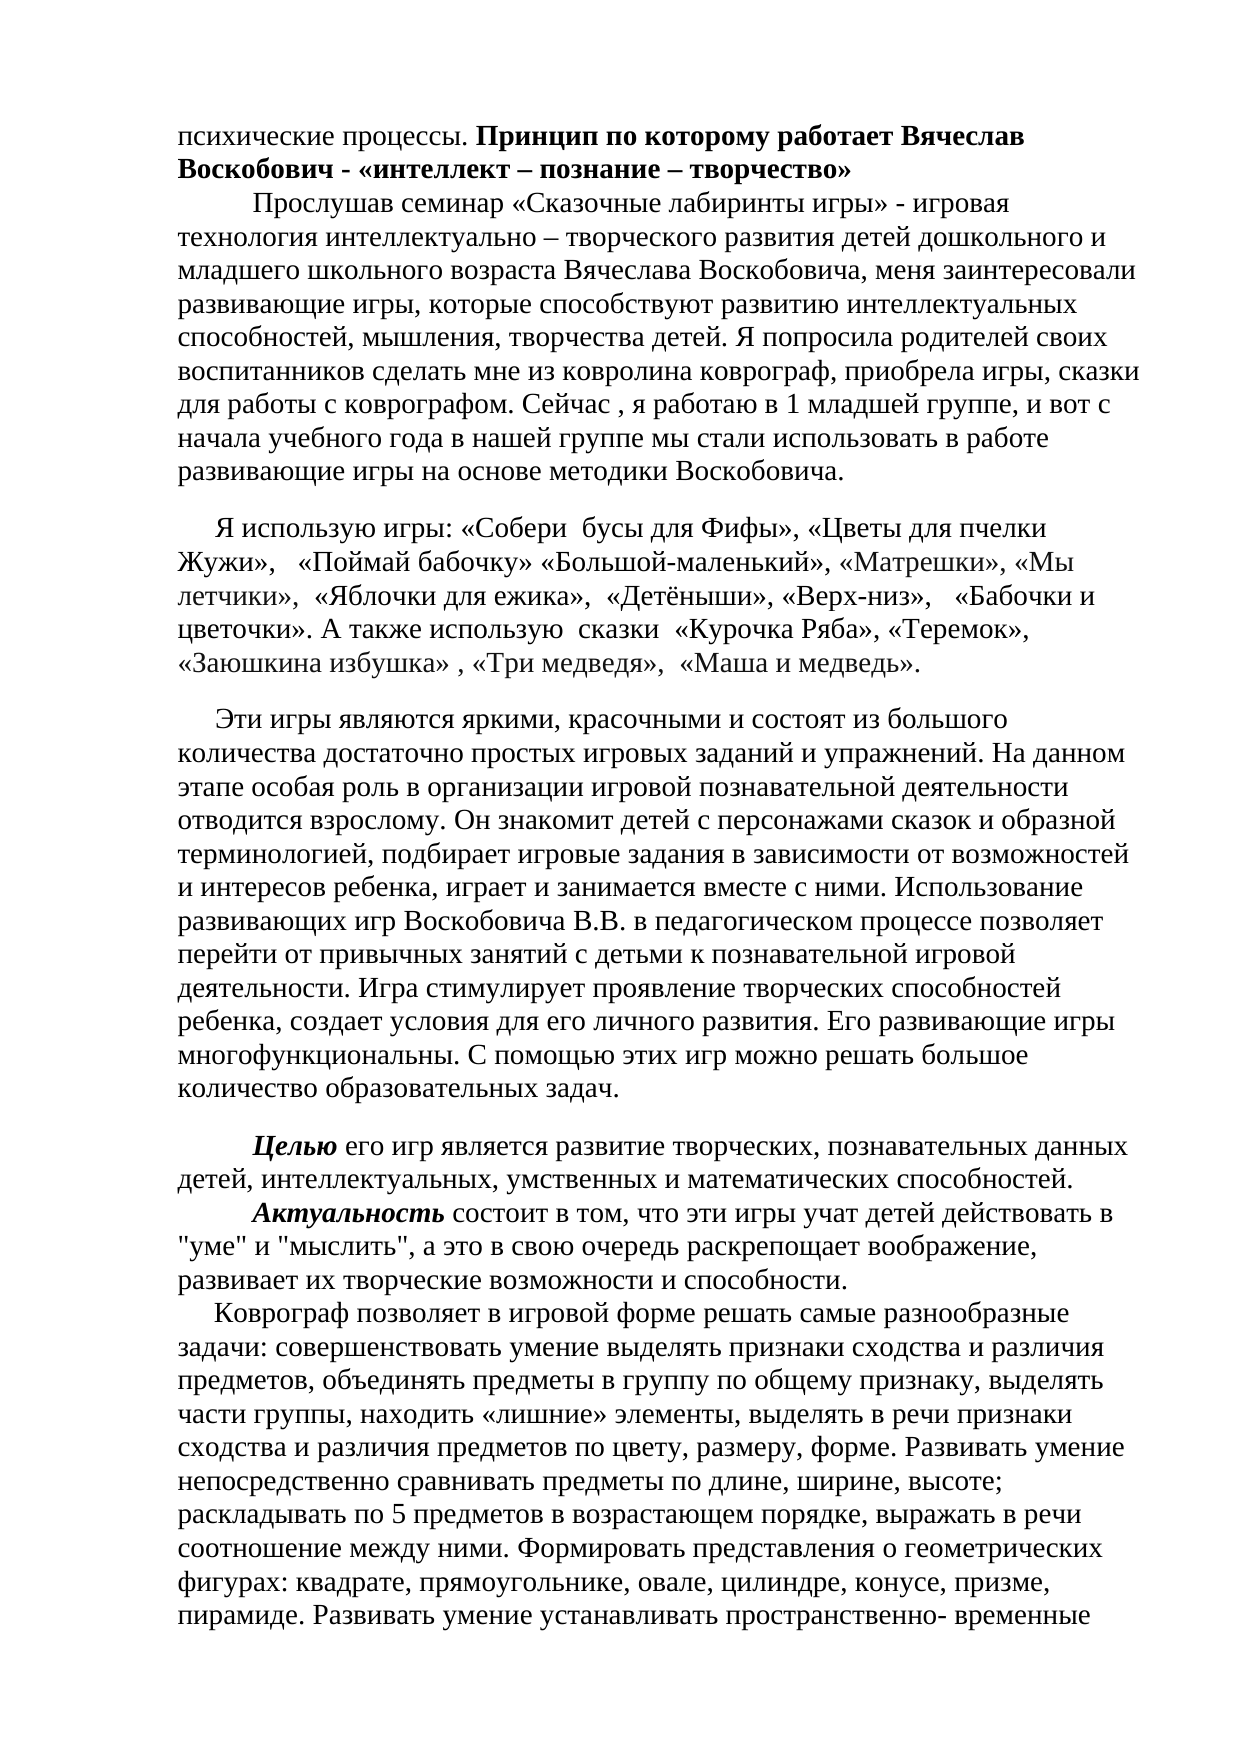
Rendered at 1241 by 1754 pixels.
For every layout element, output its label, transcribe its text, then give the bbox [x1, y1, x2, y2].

text Эти игры являются яркими, красочными и состоят из большого количества достаточно простых игровых заданий и упражнений. На данном этапе особая роль в организации игровой познавательной деятельности отводится взрослому. Он знакомит детей с персонажами сказок и образной терминологией, подбирает игровые задания в зависимости от возможностей и интересов ребенка, играет и занимается вместе с ними. Использование развивающих игр Воскобовича В.В. в педагогическом процессе позволяет перейти от привычных занятий с детьми к познавательной игровой деятельности. Игра стимулирует проявление творческих способностей ребенка, создает условия для его личного развития. Его развивающие игры многофункциональны. С помощью этих игр можно решать большое количество образовательных задач. [177, 702, 1152, 1104]
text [177, 118, 1152, 185]
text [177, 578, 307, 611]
text Целью его игр является развитие творческих, познавательных данных детей, интеллектуальных, умственных и математических способностей. [177, 1128, 1152, 1195]
text Прослушав семинар «Сказочные лабиринты игры» - игровая технология интеллектуально – творческого развития детей дошкольного и младшего школьного возраста Вячеслава Воскобовича, меня заинтересовали развивающие игры, которые способствуют развитию интеллектуальных способностей, мышления, творчества детей. Я попросила родителей своих воспитанников сделать мне из ковролина коврограф, приобрела игры, сказки для работы с коврографом. Сейчас , я работаю в 1 младшей группе, и вот с начала учебного года в нашей группе мы стали использовать в работе развивающие игры на основе методики Воскобовича. [177, 185, 1152, 487]
text Актуальность состоит в том, что эти игры учат детей действовать в "уме" и "мыслить", а это в свою очередь раскрепощает воображение, развивает их творческие возможности и способности. [177, 1195, 1152, 1295]
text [177, 1295, 1152, 1631]
text Я использую игры: «Собери бусы для Фифы», «Цветы для пчелки Жужи», «Поймай бабочку» «Большой-маленький», «Матрешки», «Мы летчики», «Яблочки для ежика», «Детёныши», «Верх-низ», «Бабочки и цветочки». А также использую сказки «Курочка Ряба», «Теремок», «Заюшкина избушка» , «Три медведя», «Маша и медведь». [831, 511, 1152, 678]
